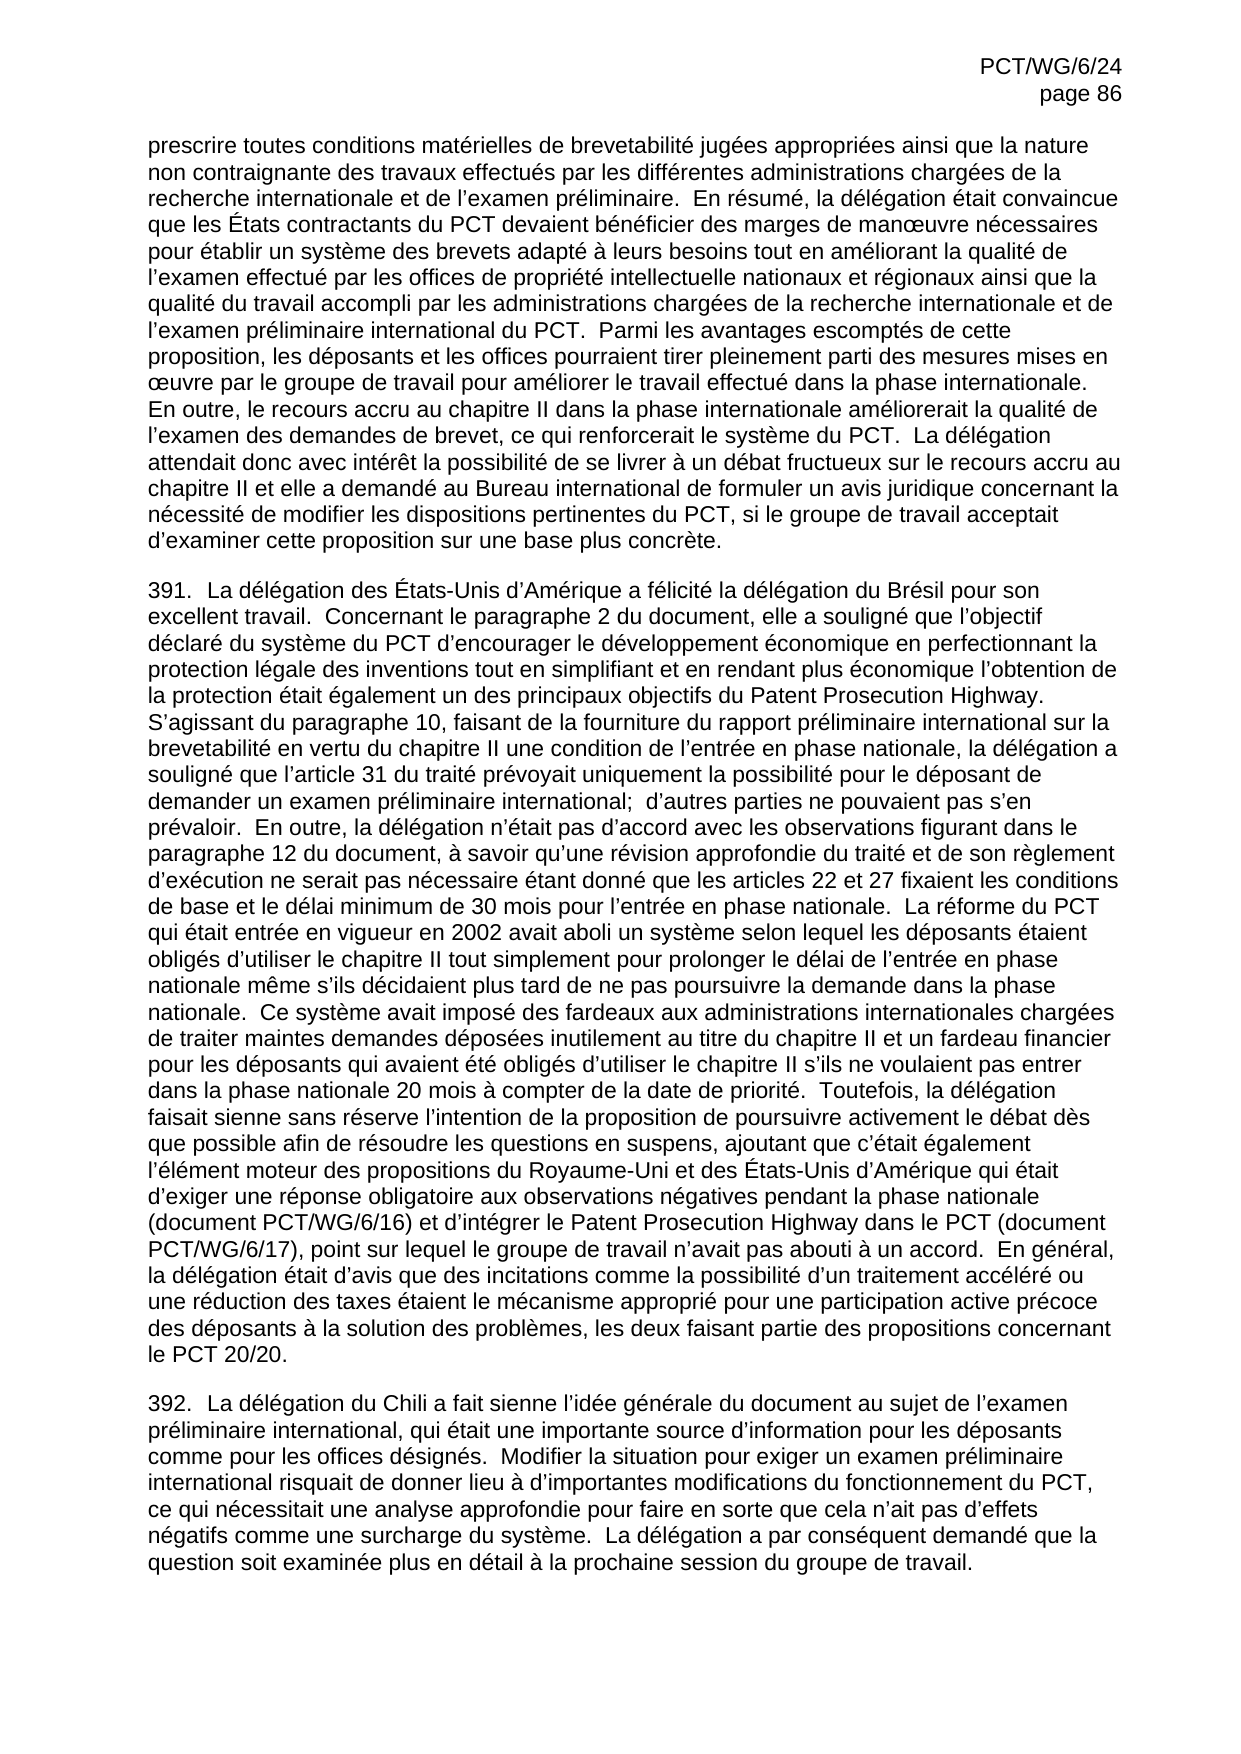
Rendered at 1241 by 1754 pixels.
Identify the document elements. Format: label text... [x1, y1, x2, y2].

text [148, 132, 1122, 554]
text La délégation du Chili a fait sienne l’idée générale du document au sujet de l’examen préliminaire international, qui était une importante source d’information pour les déposants comme pour les offices désignés. Modifier la situation pour exiger un examen préliminaire international risquait de donner lieu à d’importantes modifications du fonctionnement du PCT, ce qui nécessitait une analyse approfondie pour faire en sorte que cela n’ait pas d’effets négatifs comme une surcharge du système. La délégation a par conséquent demandé que la question soit examinée plus en détail à la prochaine session du groupe de travail. [148, 1390, 1122, 1575]
text La délégation des États-Unis d’Amérique a félicité la délégation du Brésil pour son excellent travail. Concernant le paragraphe 2 du document, elle a souligné que l’objectif déclaré du système du PCT d’encourager le développement économique en perfectionnant la protection légale des inventions tout en simplifiant et en rendant plus économique l’obtention de la protection était également un des principaux objectifs du Patent Prosecution Highway. S’agissant du paragraphe 10, faisant de la fourniture du rapport préliminaire international sur la brevetabilité en vertu du chapitre II une condition de l’entrée en phase nationale, la délégation a souligné que l’article 31 du traité prévoyait uniquement la possibilité pour le déposant de demander un examen préliminaire international; d’autres parties ne pouvaient pas s’en prévaloir. En outre, la délégation n’était pas d’accord avec les observations figurant dans le paragraphe 12 du document, à savoir qu’une révision approfondie du traité et de son règlement d’exécution ne serait pas nécessaire étant donné que les articles 22 et 27 fixaient les conditions de base et le délai minimum de 30 mois pour l’entrée en phase nationale. La réforme du PCT qui était entrée en vigueur en 2002 avait aboli un système selon lequel les déposants étaient obligés d’utiliser le chapitre II tout simplement pour prolonger le délai de l’entrée en phase nationale même s’ils décidaient plus tard de ne pas poursuivre la demande dans la phase nationale. Ce système avait imposé des fardeaux aux administrations internationales chargées de traiter maintes demandes déposées inutilement au titre du chapitre II et un fardeau financier pour les déposants qui avaient été obligés d’utiliser le chapitre II s’ils ne voulaient pas entrer dans la phase nationale 20 mois à compter de la date de priorité. Toutefois, la délégation faisait sienne sans réserve l’intention de la proposition de poursuivre activement le débat dès que possible afin de résoudre les questions en suspens, ajoutant que c’était également l’élément moteur des propositions du Royaume-Uni et des États-Unis d’Amérique qui était d’exiger une réponse obligatoire aux observations négatives pendant la phase nationale (document PCT/WG/6/16) et d’intégrer le Patent Prosecution Highway dans le PCT (document PCT/WG/6/17), point sur lequel le groupe de travail n’avait pas abouti à un accord. En général, la délégation était d’avis que des incitations comme la possibilité d’un traitement accéléré ou une réduction des taxes étaient le mécanisme approprié pour une participation active précoce des déposants à la solution des problèmes, les deux faisant partie des propositions concernant le PCT 20/20. [148, 577, 1122, 1367]
